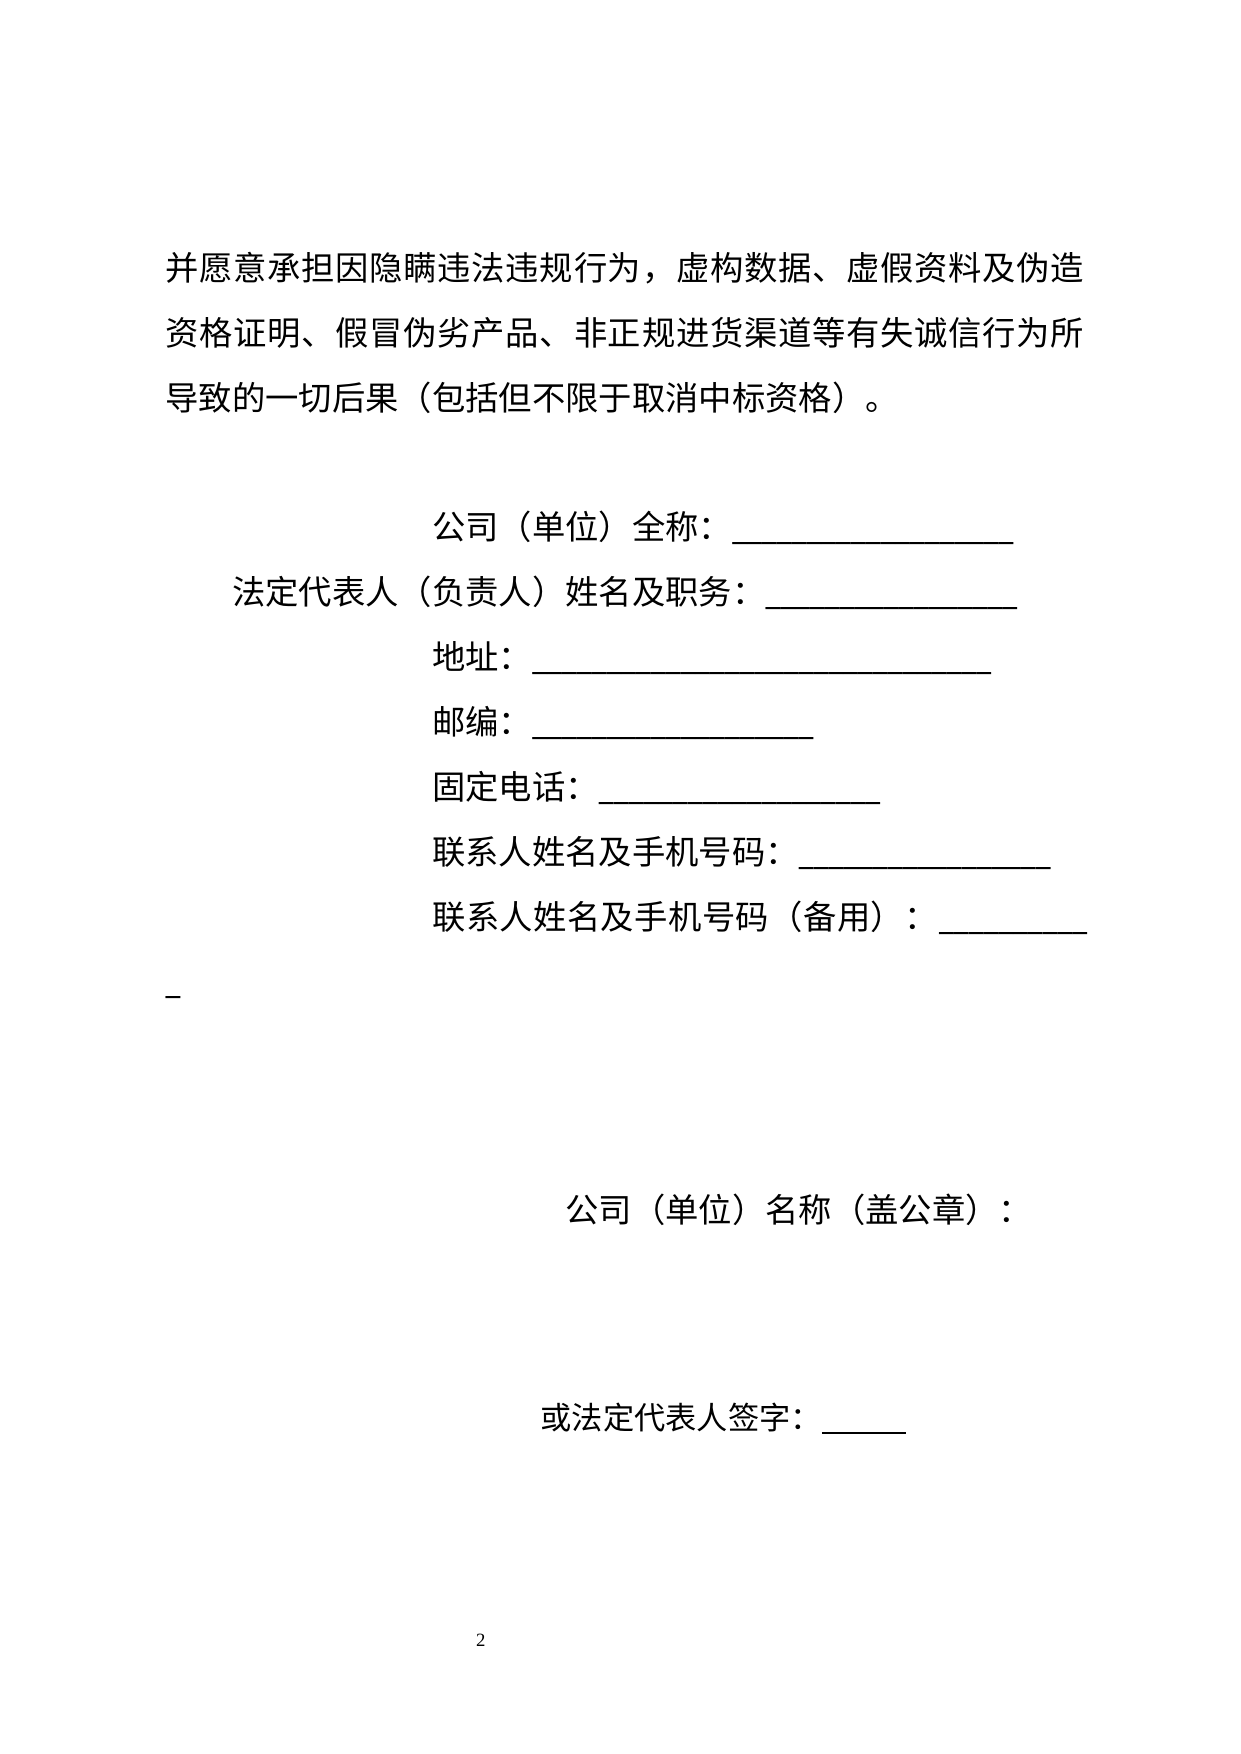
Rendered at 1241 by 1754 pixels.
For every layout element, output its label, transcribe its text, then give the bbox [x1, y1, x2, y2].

text 公司（单位）全称：___________________ [165, 493, 1087, 558]
text 联系人姓名及手机号码（备用）：___________ [165, 883, 1087, 1013]
text 联系人姓名及手机号码：_________________ [165, 818, 1087, 883]
text 公司（单位）名称（盖公章）： [165, 1175, 1087, 1240]
text 地址：_______________________________ [165, 623, 1087, 688]
text 或法定代表人签字： [165, 1383, 1087, 1448]
text 邮编：___________________ [165, 688, 1087, 753]
text 固定电话：___________________ [165, 753, 1087, 818]
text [165, 233, 1087, 428]
text 法定代表人（负责人）姓名及职务：_________________ [165, 558, 1087, 623]
